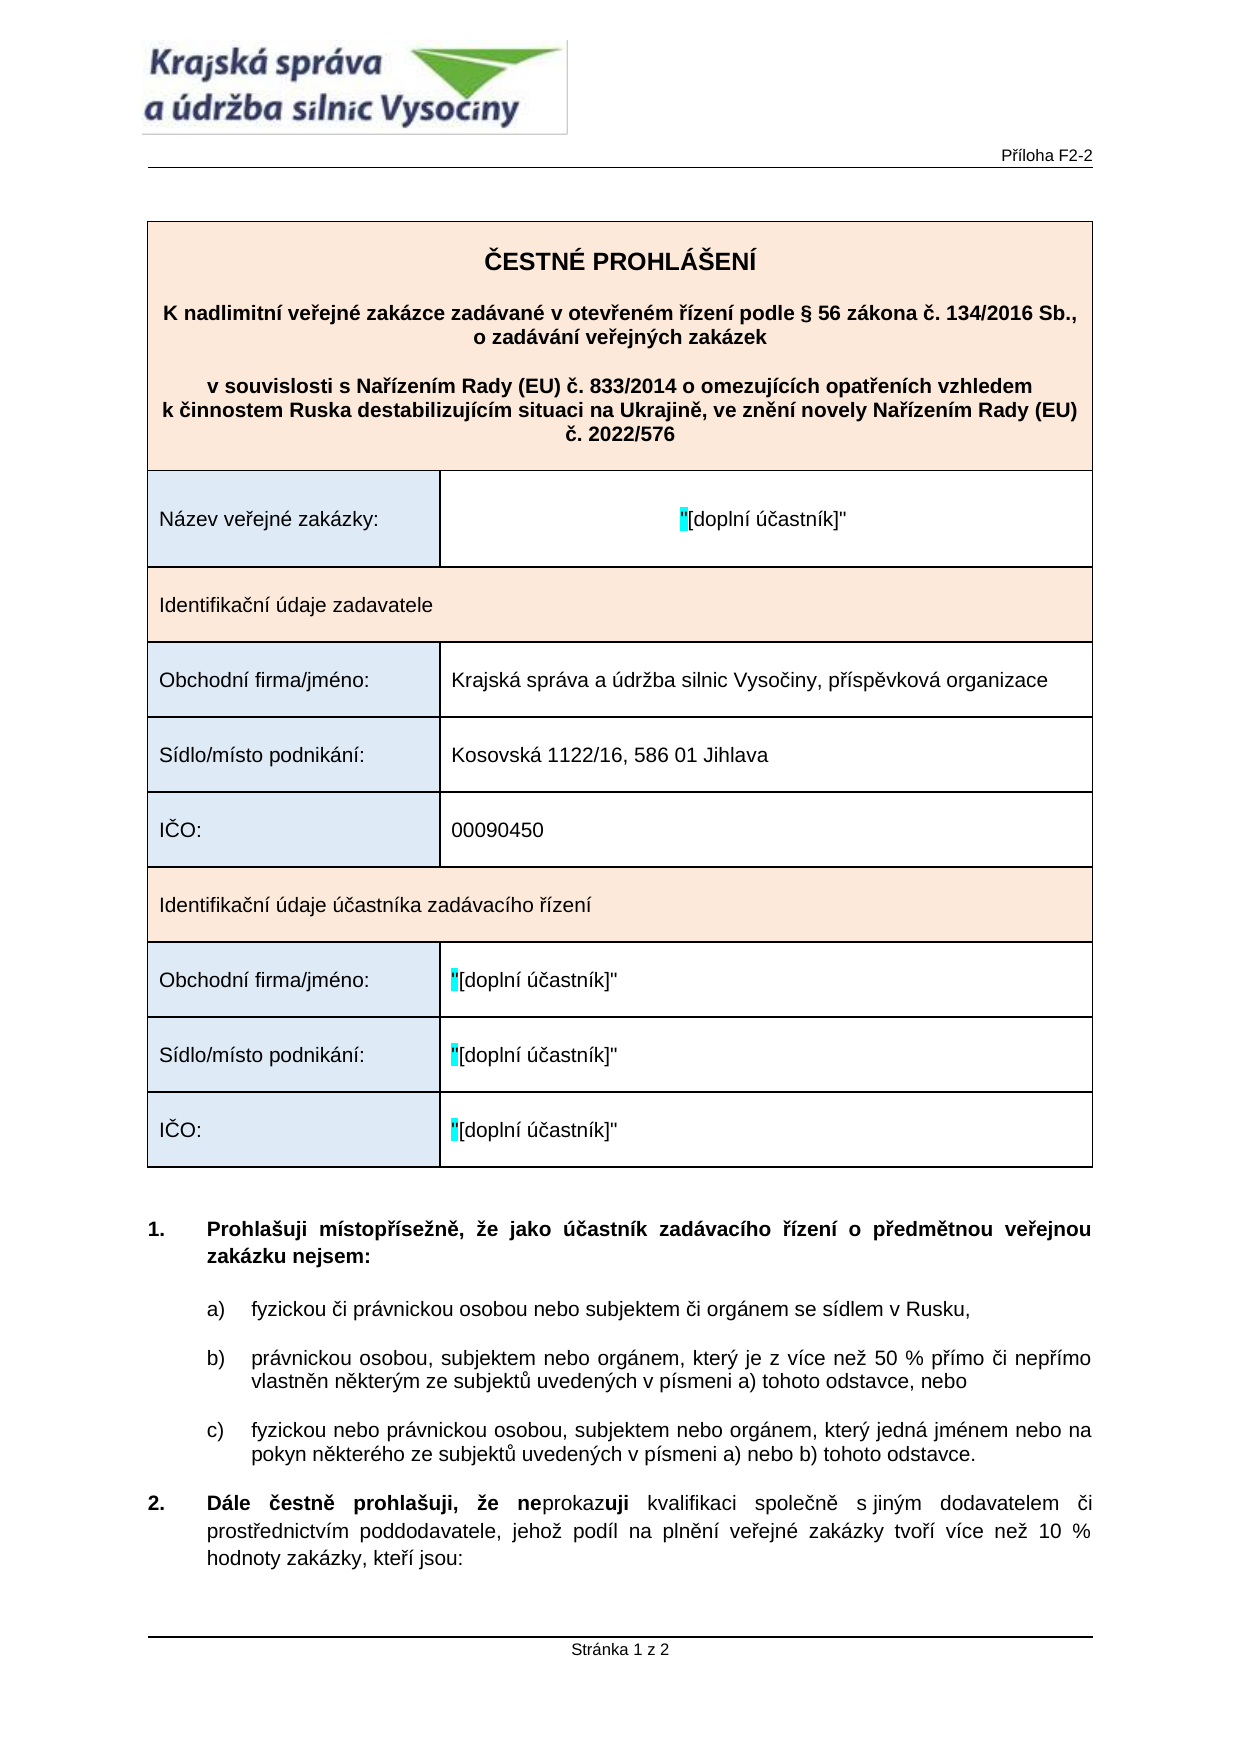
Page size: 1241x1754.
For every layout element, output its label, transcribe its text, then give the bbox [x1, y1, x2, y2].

list fyzickou či právnickou osobou nebo subjektem či orgánem se sídlem v Rusku, [207, 1296, 1093, 1320]
table_cell Název veřejné zakázky: [148, 471, 439, 566]
table_cell IČO: [148, 1093, 439, 1166]
table_cell [441, 1093, 1092, 1166]
table_cell IČO: [148, 793, 439, 866]
table_cell Sídlo/místo podnikání: [148, 718, 439, 791]
list Prohlašuji místopřísežně, že jako účastník zadávacího řízení o předmětnou veřejnou zakázku nejsem: [148, 1216, 1093, 1268]
table_cell [441, 943, 1092, 1016]
table_cell Obchodní firma/jméno: [148, 943, 439, 1016]
list Dále čestně prohlašuji, že neprokazuji kvalifikaci společně s jiným dodavatelem či prostřednictvím poddodavatele, jehož podíl na plnění veřejné zakázky tvoří více než 10 % hodnoty zakázky, kteří jsou: [148, 1491, 1093, 1570]
table_cell [441, 471, 1092, 566]
table_cell Obchodní firma/jméno: [148, 643, 439, 716]
table_cell Krajská správa a údržba silnic Vysočiny, příspěvková organizace [441, 643, 1092, 716]
table_cell Kosovská 1122/16, 586 01 Jihlava [441, 718, 1092, 791]
table_cell Sídlo/místo podnikání: [148, 1018, 439, 1091]
picture [142, 40, 569, 136]
table_cell [441, 1018, 1092, 1091]
table_cell Identifikační údaje zadavatele [148, 568, 1092, 641]
table_cell 00090450 [441, 793, 1092, 866]
table_cell Identifikační údaje účastníka zadávacího řízení [148, 868, 1092, 941]
table_header ČESTNÉ PROHLÁŠENÍ K nadlimitní veřejné zakázce zadávané v otevřeném řízení podle § 56 zákona č. 134/2016 Sb., o zadávání veřejných zakázek v souvislosti s Nařízením Rady (EU) č. 833/2014 o omezujících opatřeních vzhledem k činnostem Ruska destabilizujícím situaci na Ukrajině, ve znění novely Nařízením Rady (EU) č. 2022/576 [148, 222, 1092, 470]
